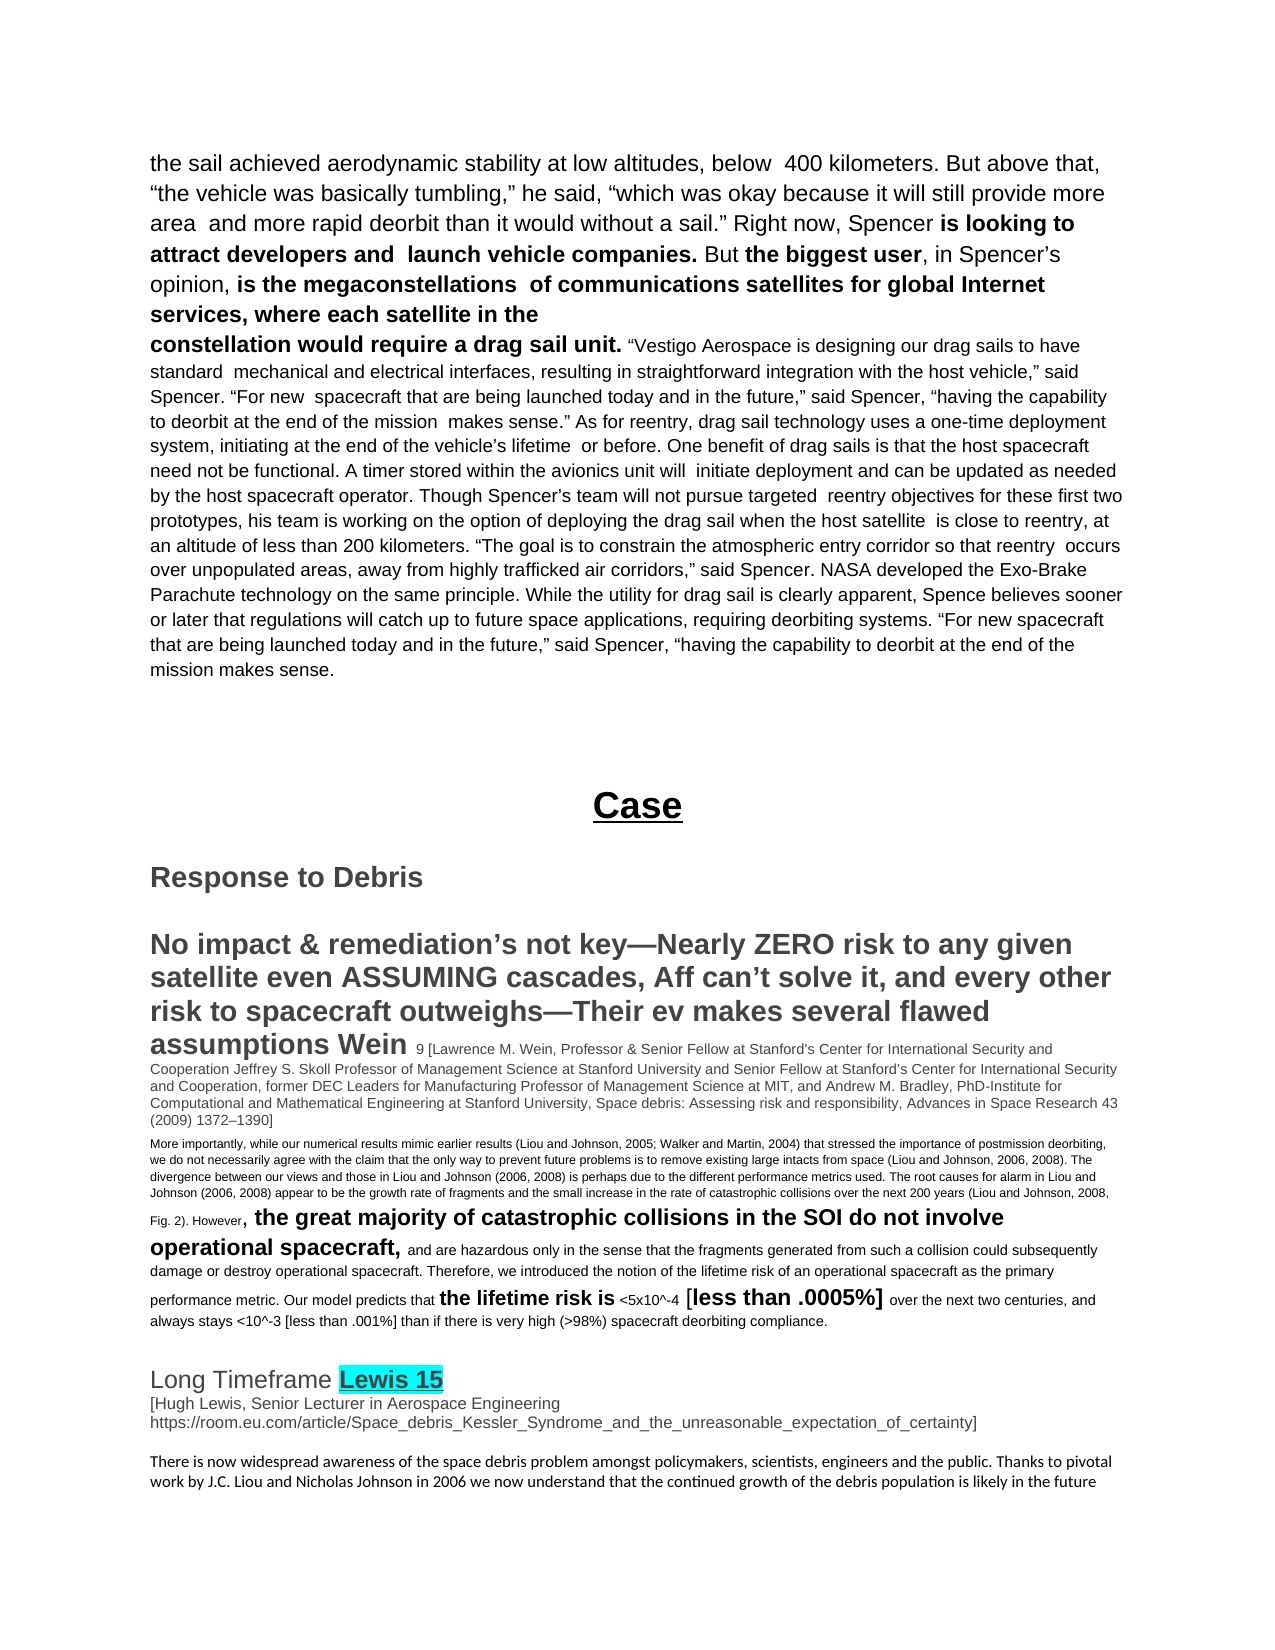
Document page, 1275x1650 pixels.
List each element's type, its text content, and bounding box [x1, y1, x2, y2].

text constellation would require a drag sail unit. “Vestigo Aerospace is designing our drag sails to have standard mechanical and electrical interfaces, resulting in straightforward integration with the host vehicle,” said Spencer. “For new spacecraft that are being launched today and in the future,” said Spencer, “having the capability to deorbit at the end of the mission makes sense.” As for reentry, drag sail technology uses a one-time deployment system, initiating at the end of the vehicle’s lifetime or before. One benefit of drag sails is that the host spacecraft need not be functional. A timer stored within the avionics unit will initiate deployment and can be updated as needed by the host spacecraft operator. Though Spencer’s team will not pursue targeted reentry objectives for these first two prototypes, his team is working on the option of deploying the drag sail when the host satellite is close to reentry, at an altitude of less than 200 kilometers. “The goal is to constrain the atmospheric entry corridor so that reentry occurs over unpopulated areas, away from highly trafficked air corridors,” said Spencer. NASA developed the Exo-Brake Parachute technology on the same principle. While the utility for drag sail is clearly apparent, Spence believes sooner or later that regulations will catch up to future space applications, requiring deorbiting systems. “For new spacecraft that are being launched today and in the future,” said Spencer, “having the capability to deorbit at the end of the mission makes sense. [150, 331, 1125, 680]
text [150, 1451, 1125, 1491]
subtitle Long Timeframe Lewis 15 [Hugh Lewis, Senior Lecturer in Aerospace Engineering https://room.eu.com/article/Space_debris_Kessler_Syndrome_and_the_unreasonable_expectation_of_certainty] [150, 1365, 1125, 1432]
subtitle Response to Debris [150, 860, 1125, 893]
text More importantly, while our numerical results mimic earlier results (Liou and Johnson, 2005; Walker and Martin, 2004) that stressed the importance of postmission deorbiting, we do not necessarily agree with the claim that the only way to prevent future problems is to remove existing large intacts from space (Liou and Johnson, 2006, 2008). The divergence between our views and those in Liou and Johnson (2006, 2008) is perhaps due to the different performance metrics used. The root causes for alarm in Liou and Johnson (2006, 2008) appear to be the growth rate of fragments and the small increase in the rate of catastrophic collisions over the next 200 years (Liou and Johnson, 2008, Fig. 2). However, the great majority of catastrophic collisions in the SOI do not involve operational spacecraft, and are hazardous only in the sense that the fragments generated from such a collision could subsequently damage or destroy operational spacecraft. Therefore, we introduced the notion of the lifetime risk of an operational spacecraft as the primary performance metric. Our model predicts that the lifetime risk is <5x10^-4 [less than .0005%] over the next two centuries, and always stays <10^-3 [less than .001%] than if there is very high (>98%) spacecraft deorbiting compliance. [150, 1136, 1125, 1329]
subtitle Case [150, 783, 1125, 826]
subtitle No impact & remediation’s not key—Nearly ZERO risk to any given satellite even ASSUMING cascades, Aff can’t solve it, and every other risk to spacecraft outweighs—Their ev makes several flawed assumptions Wein 9 [Lawrence M. Wein, Professor & Senior Fellow at Stanford’s Center for International Security and Cooperation Jeffrey S. Skoll Professor of Management Science at Stanford University and Senior Fellow at Stanford’s Center for International Security and Cooperation, former DEC Leaders for Manufacturing Professor of Management Science at MIT, and Andrew M. Bradley, PhD-Institute for Computational and Mathematical Engineering at Stanford University, Space debris: Assessing risk and responsibility, Advances in Space Research 43 (2009) 1372–1390] [150, 927, 1125, 1128]
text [150, 150, 1125, 327]
